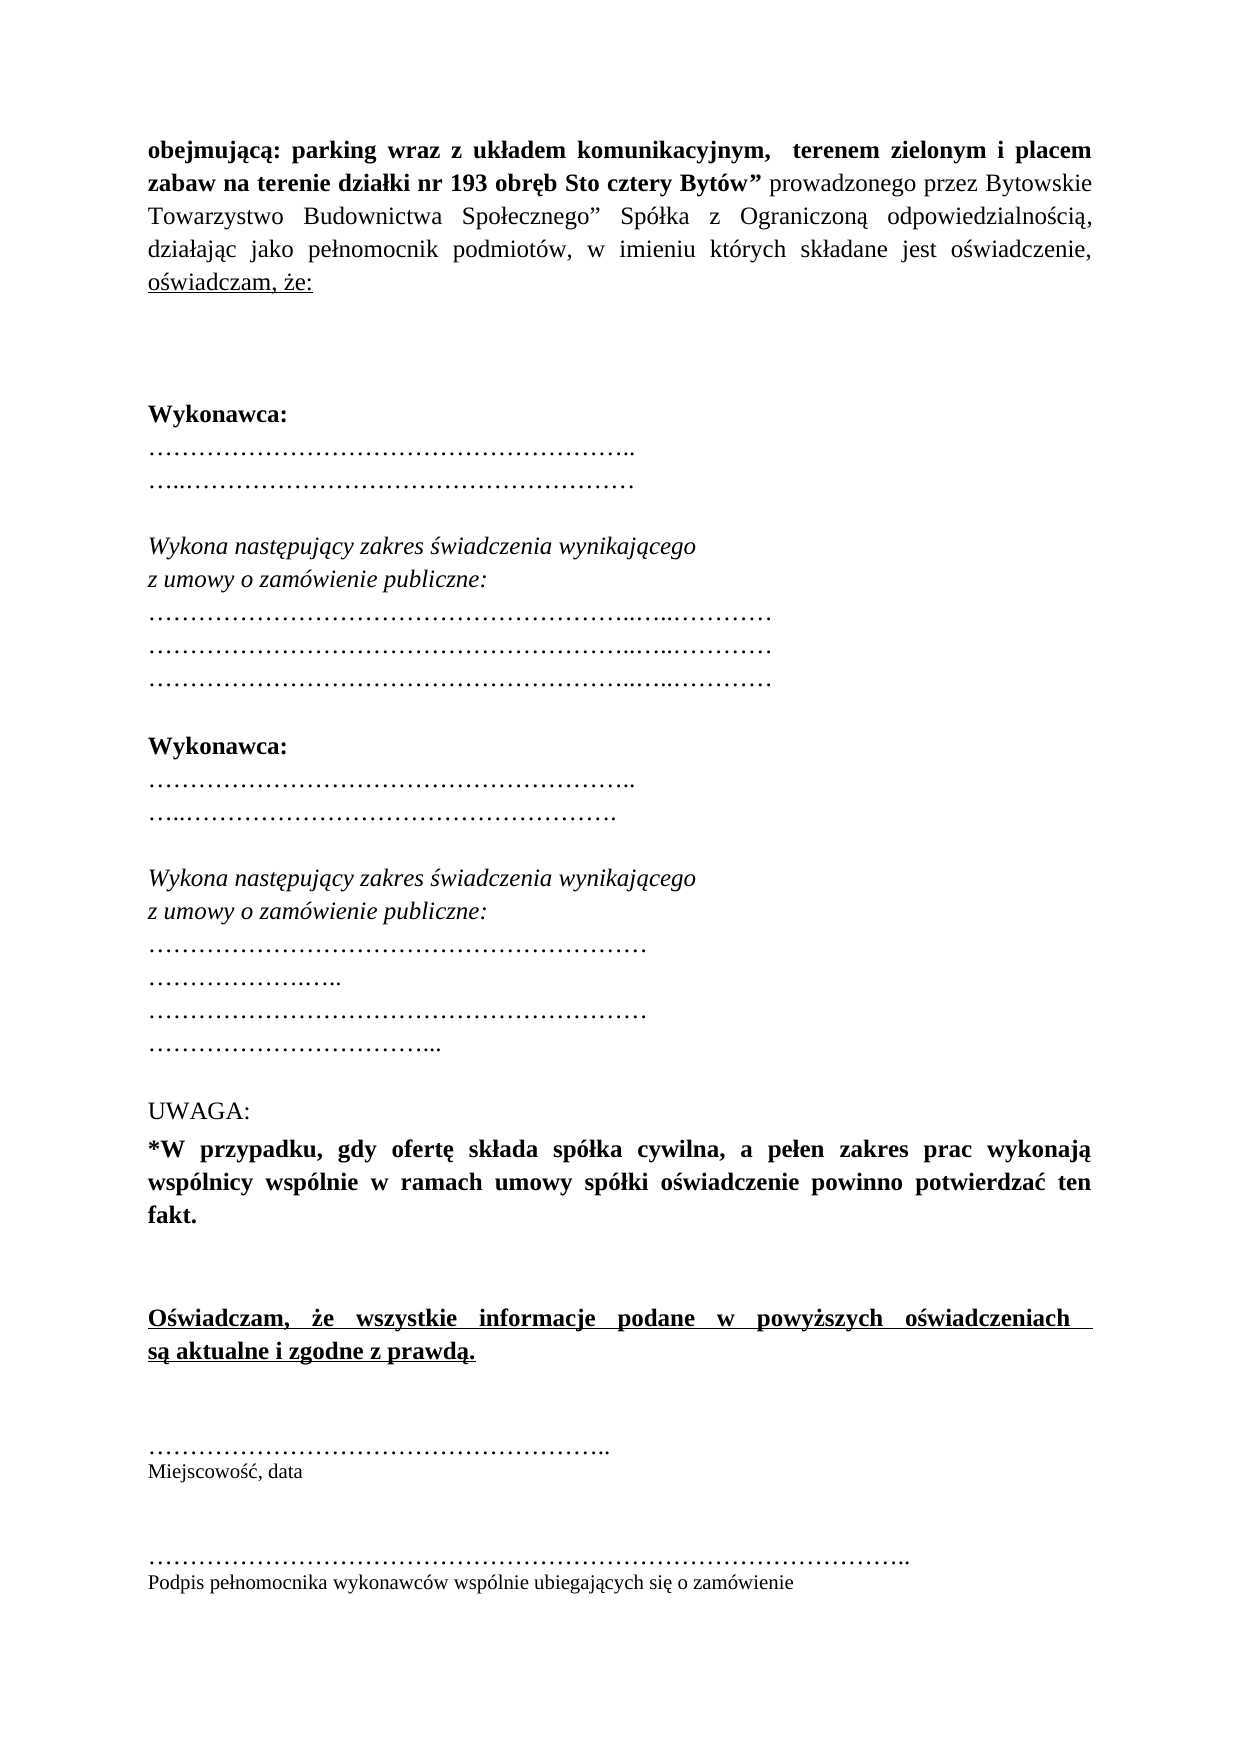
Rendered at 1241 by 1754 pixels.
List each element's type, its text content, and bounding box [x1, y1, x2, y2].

text Wykonawca: [148, 731, 1093, 760]
text …………………………………………………..…..……………………………………………… [148, 432, 651, 494]
text …………………………………………………………………….…..…………………………………………………………………………………... [148, 929, 651, 1057]
text UWAGA: [148, 1096, 1093, 1125]
text Oświadczam, że wszystkie informacje podane w powyższych oświadczeniach są aktualne i zgodne z prawdą. [148, 1303, 1093, 1328]
text …………………………………………………..…..………… [148, 663, 1093, 692]
text ……………………………………………………………………………….. [148, 1541, 1093, 1570]
text Podpis pełnomocnika wykonawców wspólnie ubiegających się o zamówienie [148, 1570, 1093, 1594]
text Wykona następujący zakres świadczenia wynikającego z umowy o zamówienie publiczne: [148, 531, 1093, 593]
text ……………………………………………….. [148, 1431, 1093, 1459]
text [148, 135, 1093, 296]
text Miejscowość, data [148, 1459, 1093, 1483]
text Oświadczam, że wszystkie informacje podane w powyższych oświadczeniach są aktualne i zgodne z prawdą. [148, 1329, 1093, 1365]
text Wykonawca: [148, 399, 651, 428]
text …………………………………………………..…..………… …………………………………………………..…..………… [148, 597, 1093, 659]
text …………………………………………………..…..……………………………………………. [148, 764, 651, 826]
text Wykona następujący zakres świadczenia wynikającego z umowy o zamówienie publiczne: [148, 863, 1093, 925]
text *W przypadku, gdy ofertę składa spółka cywilna, a pełen zakres prac wykonają wspólnicy wspólnie w ramach umowy spółki oświadczenie powinno potwierdzać ten fakt. [148, 1134, 1093, 1228]
